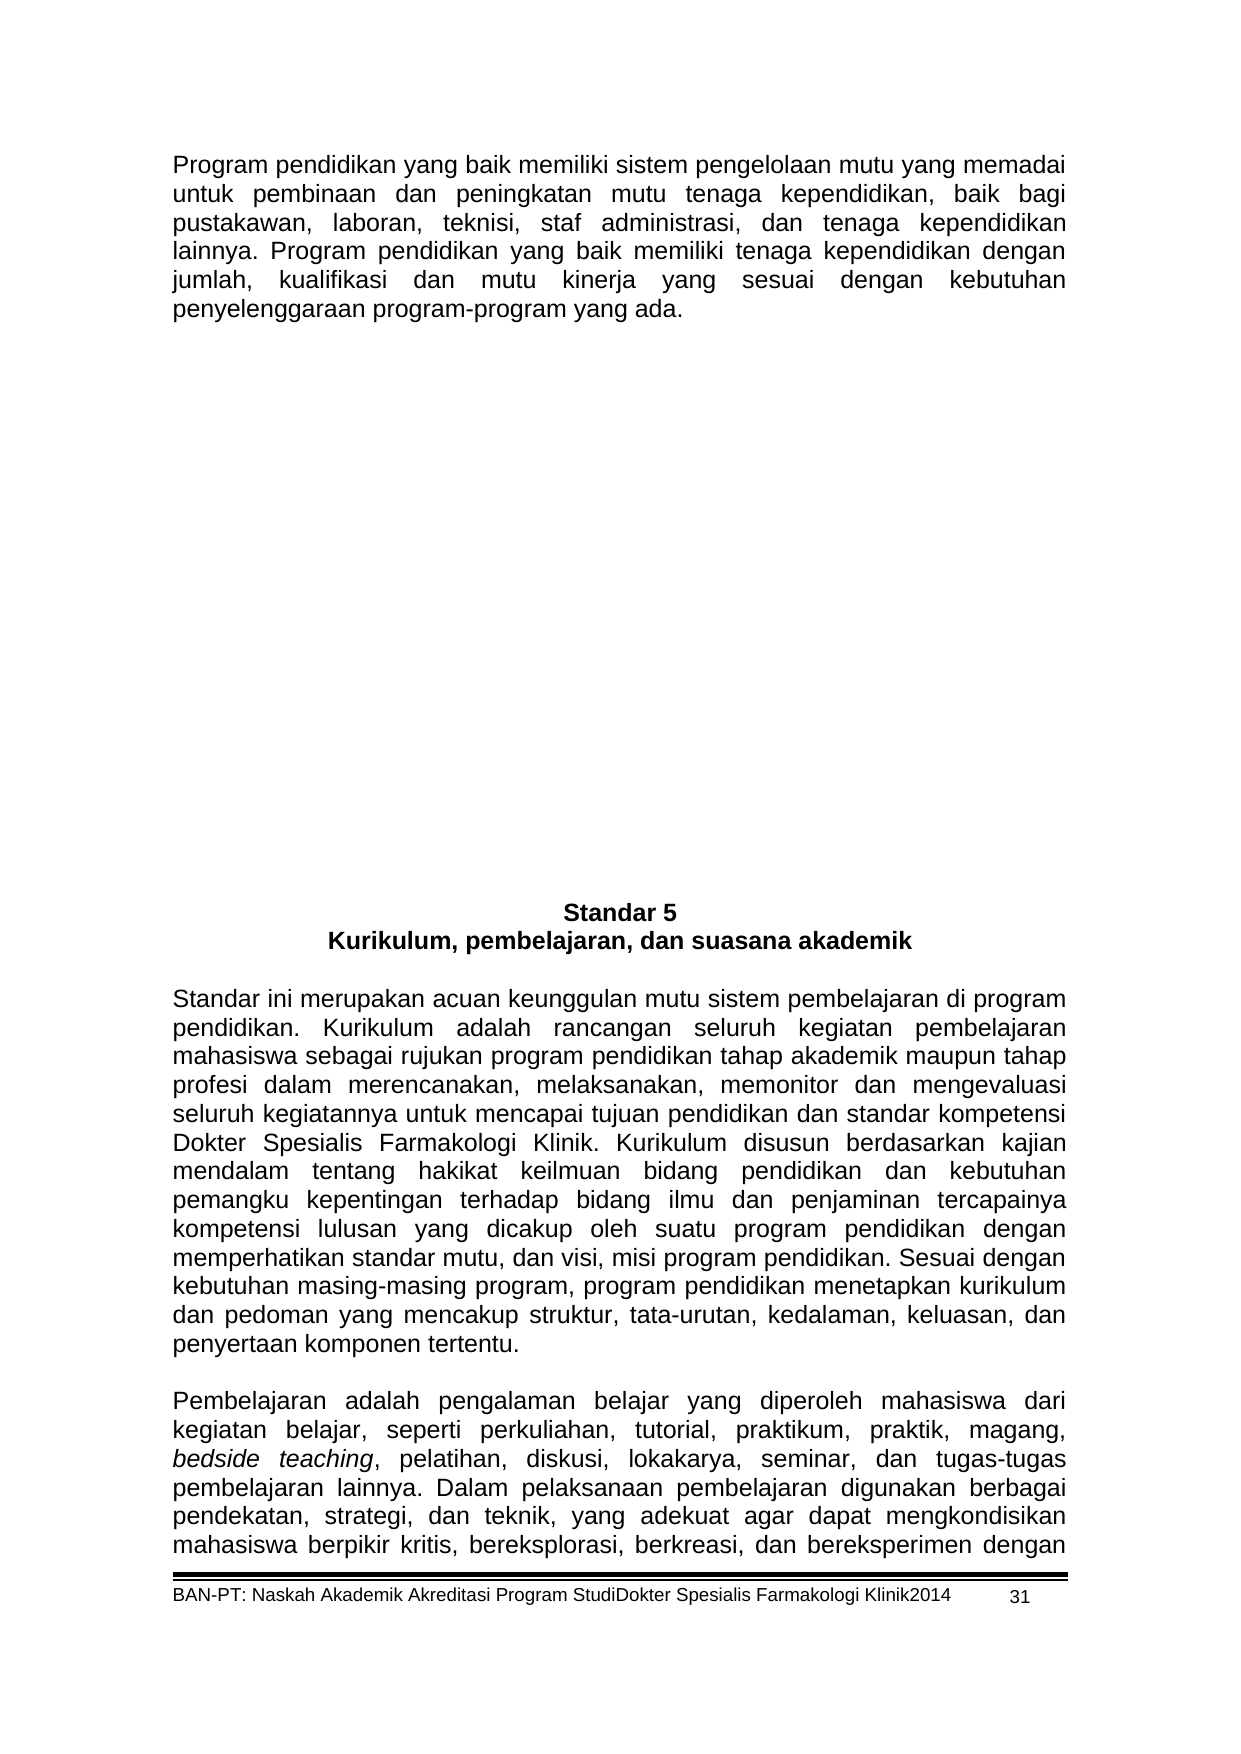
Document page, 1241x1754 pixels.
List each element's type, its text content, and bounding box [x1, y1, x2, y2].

text Standar 5 [172, 897, 1068, 926]
text Standar ini merupakan acuan keunggulan mutu sistem pembelajaran di program pendidikan. Kurikulum adalah rancangan seluruh kegiatan pembelajaran mahasiswa sebagai rujukan program pendidikan tahap akademik maupun tahap profesi dalam merencanakan, melaksanakan, memonitor dan mengevaluasi seluruh kegiatannya untuk mencapai tujuan pendidikan dan standar kompetensi Dokter Spesialis Farmakologi Klinik. Kurikulum disusun berdasarkan kajian mendalam tentang hakikat keilmuan bidang pendidikan dan kebutuhan pemangku kepentingan terhadap bidang ilmu dan penjaminan tercapainya kompetensi lulusan yang dicakup oleh suatu program pendidikan dengan memperhatikan standar mutu, dan visi, misi program pendidikan. Sesuai dengan kebutuhan masing-masing program, program pendidikan menetapkan kurikulum dan pedoman yang mencakup struktur, tata-urutan, kedalaman, keluasan, dan penyertaan komponen tertentu. [172, 984, 1068, 1357]
text Program pendidikan yang baik memiliki sistem pengelolaan mutu yang memadai untuk pembinaan dan peningkatan mutu tenaga kependidikan, baik bagi pustakawan, laboran, teknisi, staf administrasi, dan tenaga kependidikan lainnya. Program pendidikan yang baik memiliki tenaga kependidikan dengan jumlah, kualifikasi dan mutu kinerja yang sesuai dengan kebutuhan penyelenggaraan program-program yang ada. [172, 150, 1068, 322]
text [172, 1386, 1068, 1559]
text Kurikulum, pembelajaran, dan suasana akademik [172, 926, 1068, 955]
